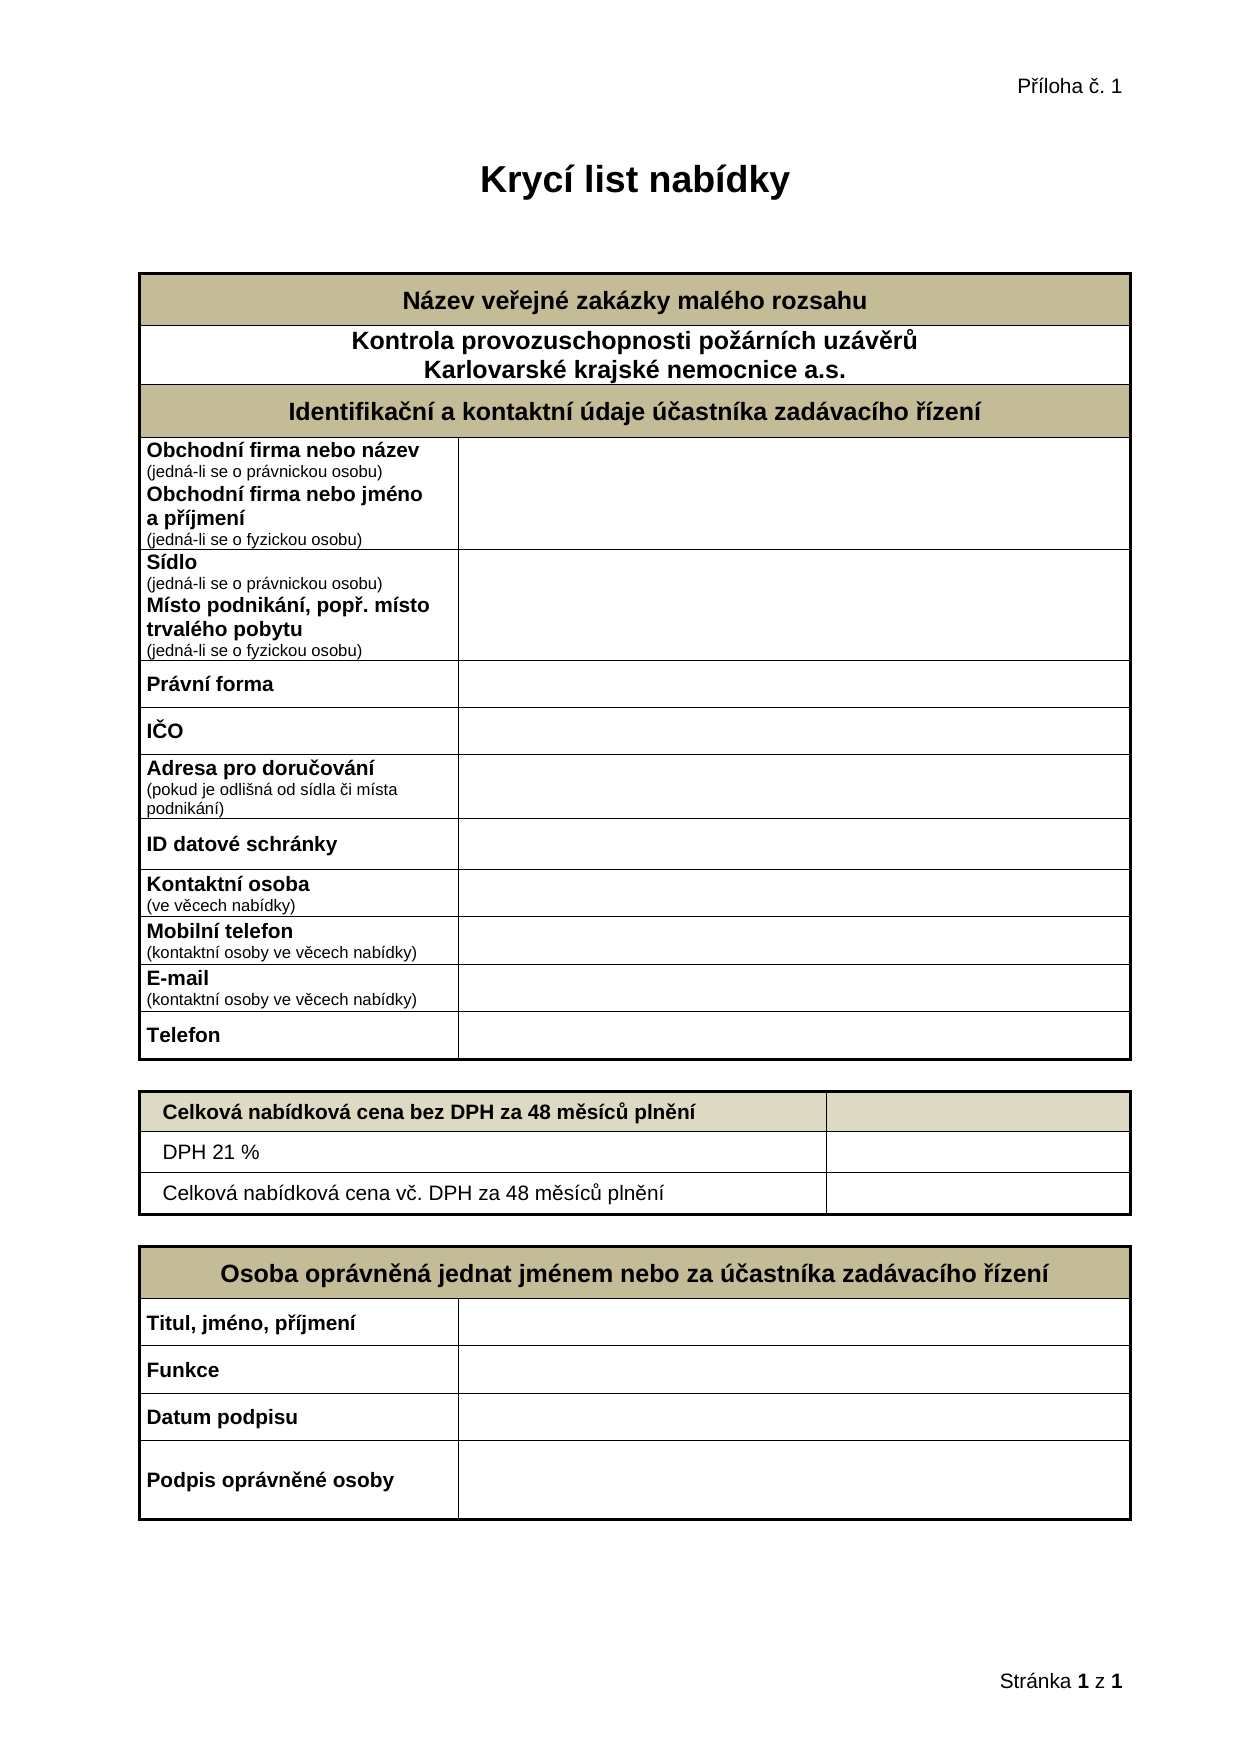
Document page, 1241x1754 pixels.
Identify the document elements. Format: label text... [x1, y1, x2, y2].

table_cell [459, 1012, 1129, 1058]
table_cell [459, 755, 1129, 818]
table_cell Sídlo (jedná-li se o právnickou osobu) Místo podnikání, popř. místo trvalého pobytu (jedná-li se o fyzickou osobu) [141, 550, 458, 660]
table_cell Funkce [141, 1346, 458, 1393]
table_cell Mobilní telefon (kontaktní osoby ve věcech nabídky) [141, 917, 458, 963]
table_cell IČO [141, 708, 458, 754]
text Krycí list nabídky [148, 157, 1122, 200]
table_cell E-mail (kontaktní osoby ve věcech nabídky) [141, 965, 458, 1011]
table_cell Celková nabídková cena vč. DPH za 48 měsíců plnění [141, 1173, 826, 1213]
table_cell Adresa pro doručování (pokud je odlišná od sídla či místa podnikání) [141, 755, 458, 818]
table_cell Identifikační a kontaktní údaje účastníka zadávacího řízení [141, 385, 1129, 437]
table_cell [459, 708, 1129, 754]
table_cell Obchodní firma nebo název (jedná-li se o právnickou osobu) Obchodní firma nebo jméno a příjmení (jedná-li se o fyzickou osobu) [141, 438, 458, 548]
table_cell [459, 438, 1129, 548]
table_cell Titul, jméno, příjmení [141, 1299, 458, 1345]
table_cell [459, 1299, 1129, 1345]
table_cell [459, 550, 1129, 660]
table_cell [459, 870, 1129, 916]
table_cell Datum podpisu [141, 1394, 458, 1440]
table_cell [459, 1441, 1129, 1518]
table_cell [459, 661, 1129, 707]
table_cell Podpis oprávněné osoby [141, 1441, 458, 1518]
table_cell [459, 819, 1129, 869]
table_header Název veřejné zakázky malého rozsahu [141, 275, 1129, 325]
table_cell Právní forma [141, 661, 458, 707]
table_cell Telefon [141, 1012, 458, 1058]
table_header [827, 1093, 1129, 1131]
table_cell ID datové schránky [141, 819, 458, 869]
table_cell [459, 917, 1129, 963]
table_header Osoba oprávněná jednat jménem nebo za účastníka zadávacího řízení [141, 1248, 1129, 1298]
table_cell [459, 965, 1129, 1011]
table_cell [459, 1346, 1129, 1393]
table_cell [459, 1394, 1129, 1440]
table_cell DPH 21 % [141, 1132, 826, 1172]
table_header Celková nabídková cena bez DPH za 48 měsíců plnění [141, 1093, 826, 1131]
table_cell Kontrola provozuschopnosti požárních uzávěrů Karlovarské krajské nemocnice a.s. [141, 326, 1129, 384]
table_cell [827, 1132, 1129, 1172]
table_cell Kontaktní osoba (ve věcech nabídky) [141, 870, 458, 916]
table_cell [827, 1173, 1129, 1213]
